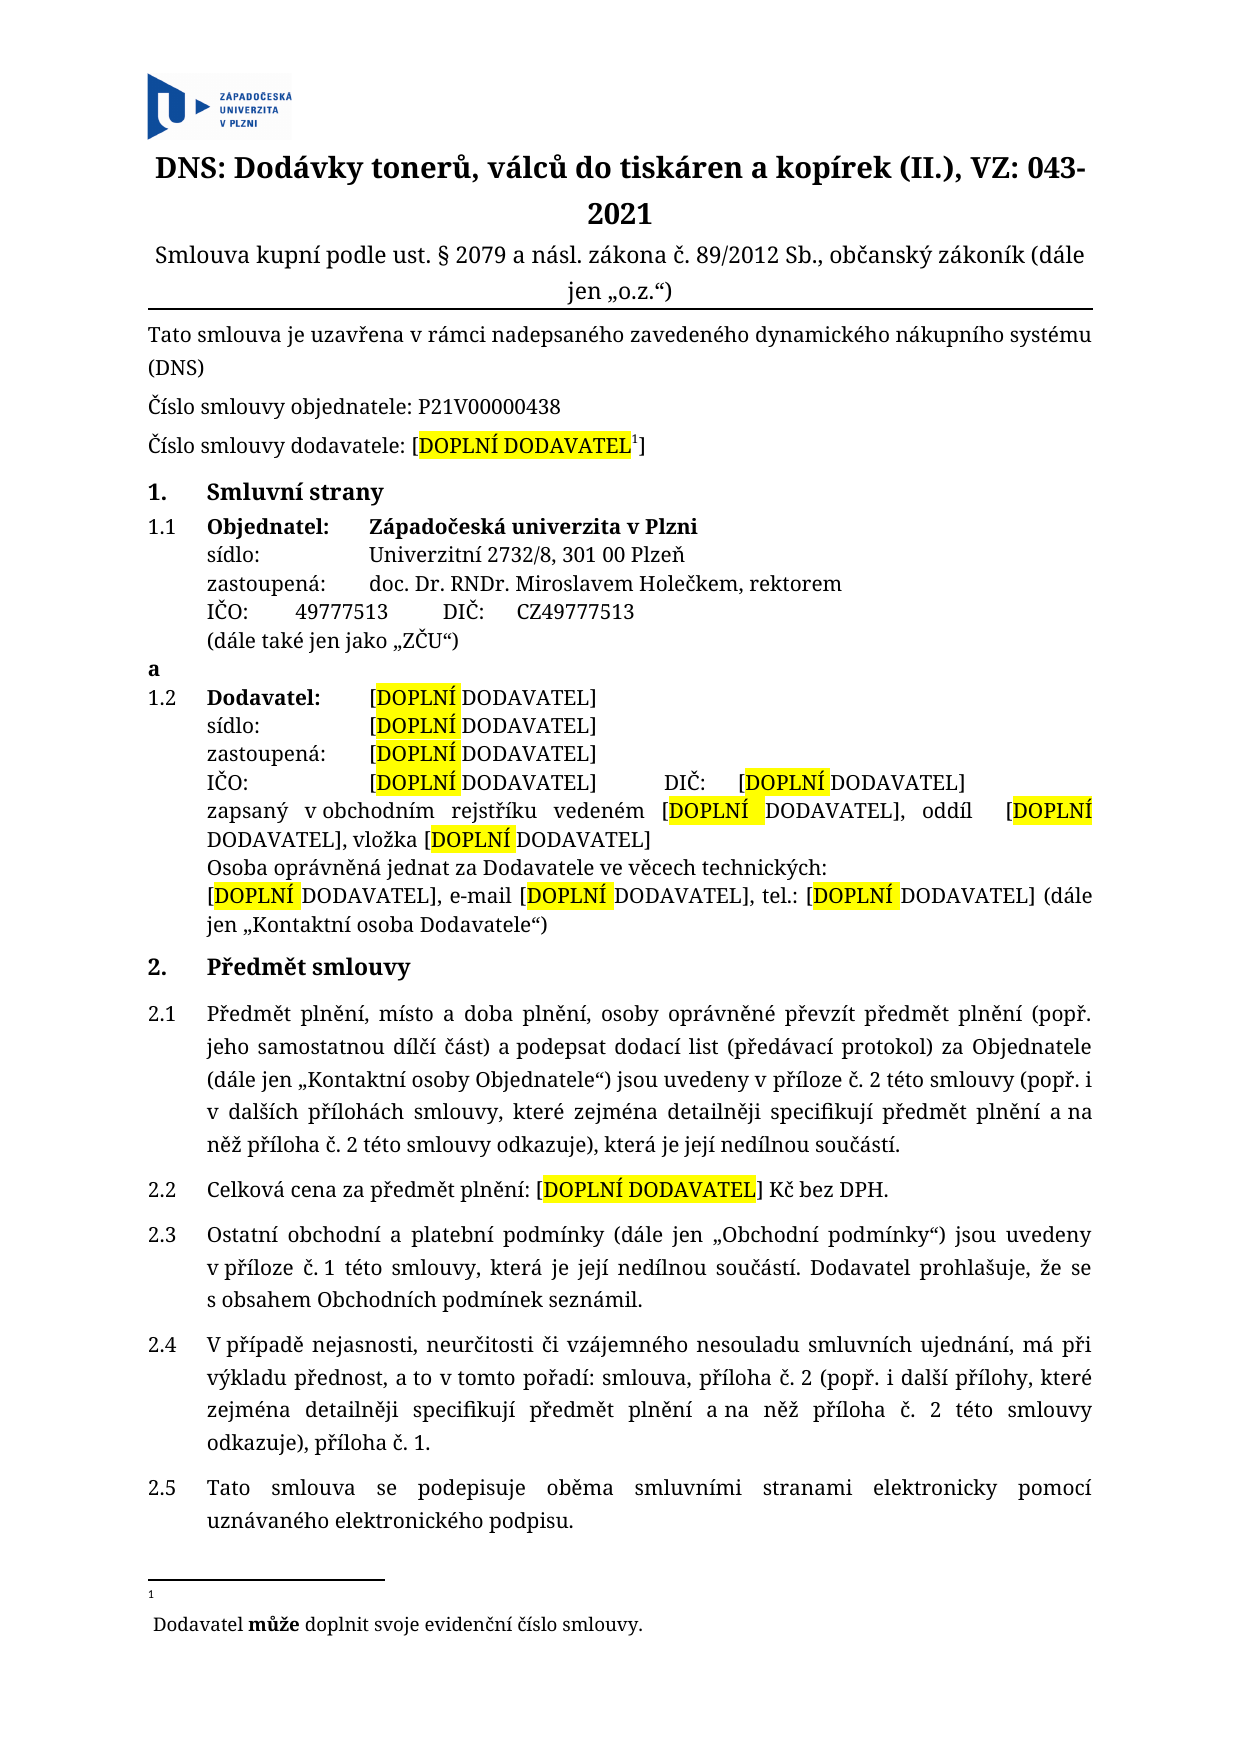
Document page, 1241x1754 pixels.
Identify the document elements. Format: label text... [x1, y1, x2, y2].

text zapsaný v obchodním rejstříku vedeném [DOPLNÍ DODAVATEL], oddíl [DOPLNÍ DODAVATEL], vložka [DOPLNÍ DODAVATEL] [207, 796, 1093, 853]
text (dále také jen jako „ZČU“) [207, 626, 1093, 654]
text a [148, 654, 1093, 683]
list Dodavatel: [DOPLNÍ DODAVATEL] [461, 683, 1093, 711]
text Tato smlouva je uzavřena v rámci nadepsaného zavedeného dynamického nákupního systému (DNS) [148, 321, 1093, 382]
text Číslo smlouvy dodavatele: [DOPLNÍ DODAVATEL] [631, 431, 1093, 459]
text Osoba oprávněná jednat za Dodavatele ve věcech technických: [207, 853, 1093, 882]
text Číslo smlouvy dodavatele: [DOPLNÍ DODAVATEL] [148, 431, 419, 459]
list V případě nejasnosti, neurčitosti či vzájemného nesouladu smluvních ujednání, má při výkladu přednost, a to v tomto pořadí: smlouva, příloha č. 2 (popř. i další přílohy, které zejména detailněji specifikují předmět plnění a na něž příloha č. 2 této smlouvy odkazuje), příloha č. 1. [148, 1330, 1093, 1457]
text sídlo: Univerzitní 2732/8, 301 00 Plzeň [207, 540, 1093, 569]
text sídlo: [DOPLNÍ DODAVATEL] [207, 711, 376, 739]
list Předmět smlouvy [148, 951, 1093, 982]
text DNS: Dodávky tonerů, válců do tiskáren a kopírek (II.), VZ: 043-2021 [148, 148, 1093, 233]
text Číslo smlouvy objednatele: P21V00000438 [148, 392, 1093, 421]
text zastoupená: doc. Dr. RNDr. Miroslavem Holečkem, rektorem [207, 569, 1093, 597]
list Smluvní strany [148, 476, 1093, 507]
text IČO: [DOPLNÍ DODAVATEL] DIČ: [DOPLNÍ DODAVATEL] [830, 768, 1093, 796]
list Dodavatel: [DOPLNÍ DODAVATEL] [148, 683, 376, 711]
list Tato smlouva se podepisuje oběma smluvními stranami elektronicky pomocí uznávaného elektronického podpisu. [148, 1473, 1093, 1534]
list Celková cena za předmět plnění: [DOPLNÍ DODAVATEL] Kč bez DPH. [148, 1175, 543, 1203]
text Smlouva kupní podle ust. § 2079 a násl. zákona č. 89/2012 Sb., občanský zákoník (dále jen „o.z.“) [148, 239, 1093, 308]
text [DOPLNÍ DODAVATEL], e-mail [DOPLNÍ DODAVATEL], tel.: [DOPLNÍ DODAVATEL] (dále jen „Kontaktní osoba Dodavatele“) [207, 882, 1093, 938]
text IČO: [DOPLNÍ DODAVATEL] DIČ: [DOPLNÍ DODAVATEL] [461, 768, 745, 796]
text IČO: [DOPLNÍ DODAVATEL] DIČ: [DOPLNÍ DODAVATEL] [207, 768, 376, 796]
list Objednatel: Západočeská univerzita v Plzni [148, 512, 1093, 540]
picture [147, 73, 292, 140]
list Ostatní obchodní a platební podmínky (dále jen „Obchodní podmínky“) jsou uvedeny v příloze č. 1 této smlouvy, která je její nedílnou součástí. Dodavatel prohlašuje, že se s obsahem Obchodních podmínek seznámil. [148, 1220, 1093, 1314]
list Celková cena za předmět plnění: [DOPLNÍ DODAVATEL] Kč bez DPH. [756, 1175, 1093, 1203]
list Předmět plnění, místo a doba plnění, osoby oprávněné převzít předmět plnění (popř. jeho samostatnou dílčí část) a podepsat dodací list (předávací protokol) za Objednatele (dále jen „Kontaktní osoby Objednatele“) jsou uvedeny v příloze č. 2 této smlouvy (popř. i v dalších přílohách smlouvy, které zejména detailněji specifikují předmět plnění a na něž příloha č. 2 této smlouvy odkazuje), která je její nedílnou součástí. [148, 999, 1093, 1158]
text IČO: 49777513 DIČ: CZ49777513 [207, 597, 1093, 626]
text zastoupená: [DOPLNÍ DODAVATEL] [207, 739, 1093, 768]
text sídlo: [DOPLNÍ DODAVATEL] [461, 711, 1093, 739]
